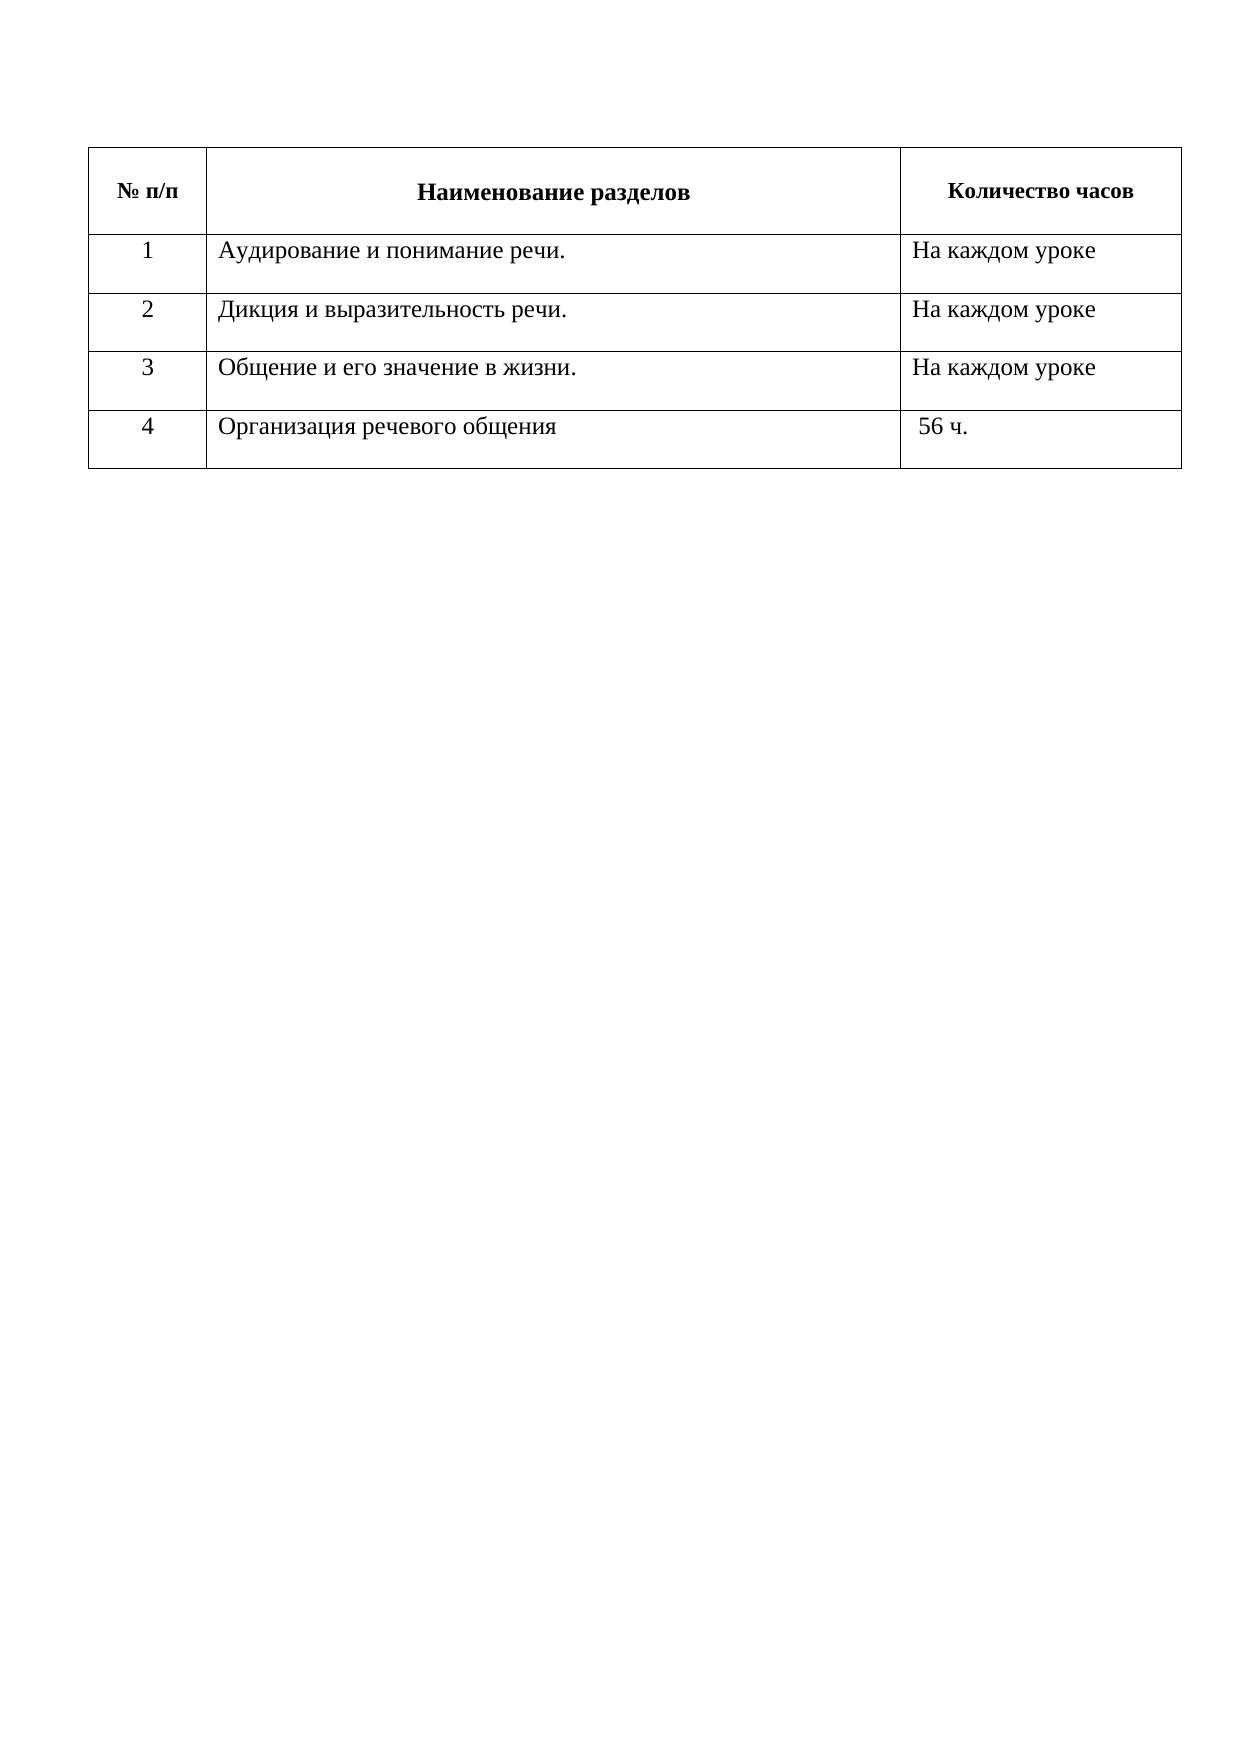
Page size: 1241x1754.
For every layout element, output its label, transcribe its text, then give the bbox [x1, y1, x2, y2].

table_cell 2 [89, 294, 206, 351]
table_cell 56 ч. [901, 411, 1181, 468]
table_cell Аудирование и понимание речи. [207, 235, 900, 293]
table_cell 4 [89, 411, 206, 468]
table_cell На каждом уроке [901, 294, 1181, 351]
table_cell 3 [89, 352, 206, 410]
table_cell Общение и его значение в жизни. [207, 352, 900, 410]
table_cell На каждом уроке [901, 235, 1181, 293]
table_cell На каждом уроке [901, 352, 1181, 410]
table_header № п/п [89, 148, 206, 234]
table_cell Организация речевого общения [207, 411, 900, 468]
table_cell 1 [89, 235, 206, 293]
table_cell Дикция и выразительность речи. [207, 294, 900, 351]
table_header Наименование разделов [207, 148, 900, 234]
table_header Количество часов [901, 148, 1181, 234]
